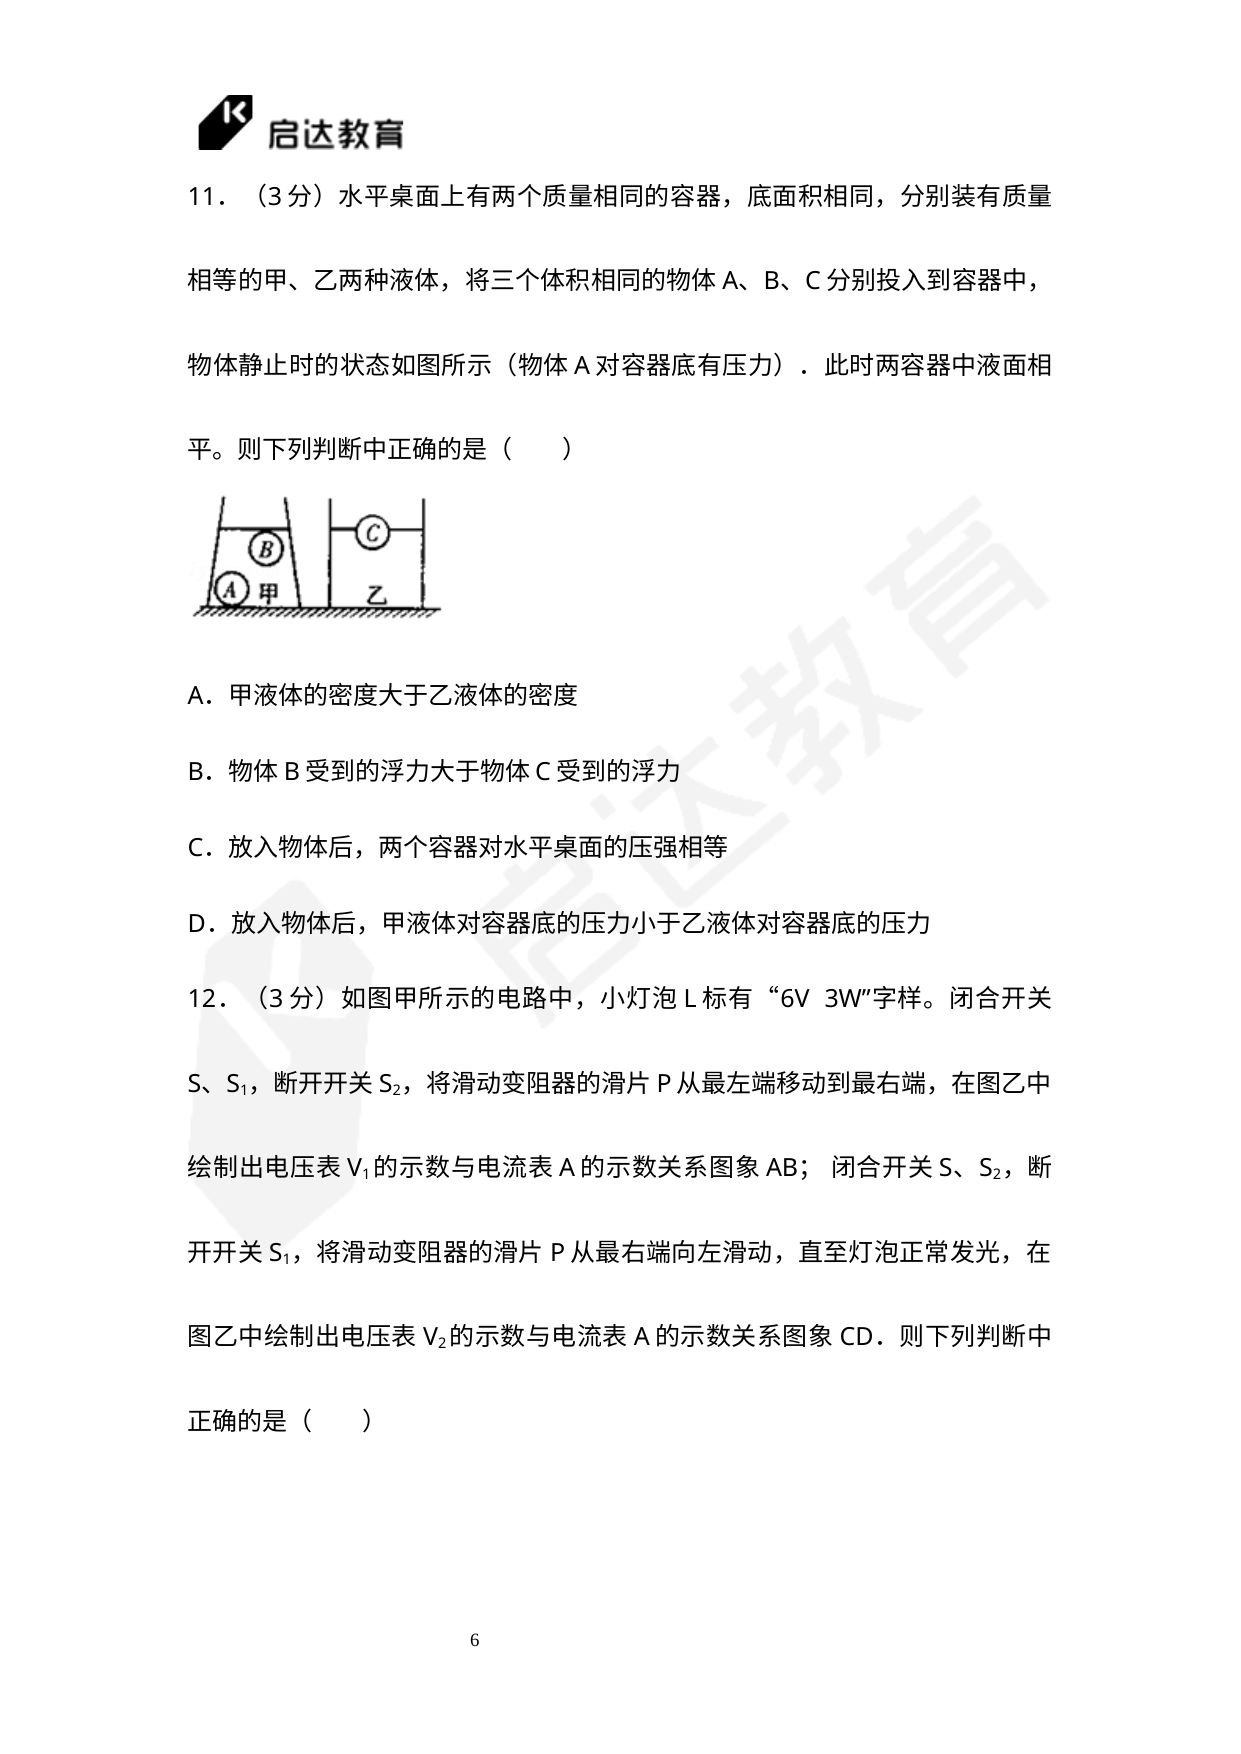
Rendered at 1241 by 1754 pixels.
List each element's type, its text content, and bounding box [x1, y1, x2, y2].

text B．物体B受到的浮力大于物体C受到的浮力 [187, 737, 1053, 802]
text 12．（3分）如图甲所示的电路中，小灯泡L标有“6V 3W”字样。闭合开关S、S1，断开开关S2，将滑动变阻器的滑片P从最左端移动到最右端，在图乙中绘制出电压表V1的示数与电流表A的示数关系图象AB； 闭合开关S、S2，断开开关S1，将滑动变阻器的滑片P从最右端向左滑动，直至灯泡正常发光，在图乙中绘制出电压表V2的示数与电流表A的示数关系图象CD．则下列判断中正确的是（ ） [187, 964, 1053, 1452]
picture [198, 95, 404, 150]
text A．甲液体的密度大于乙液体的密度 [187, 661, 1053, 726]
text D．放入物体后，甲液体对容器底的压力小于乙液体对容器底的压力 [187, 889, 1053, 954]
text 11．（3分）水平桌面上有两个质量相同的容器，底面积相同，分别装有质量相等的甲、乙两种液体，将三个体积相同的物体A、B、C分别投入到容器中，物体静止时的状态如图所示（物体A对容器底有压力）．此时两容器中液面相平。则下列判断中正确的是（ ） [187, 162, 1053, 480]
text C．放入物体后，两个容器对水平桌面的压强相等 [187, 813, 1053, 878]
picture [187, 491, 446, 623]
